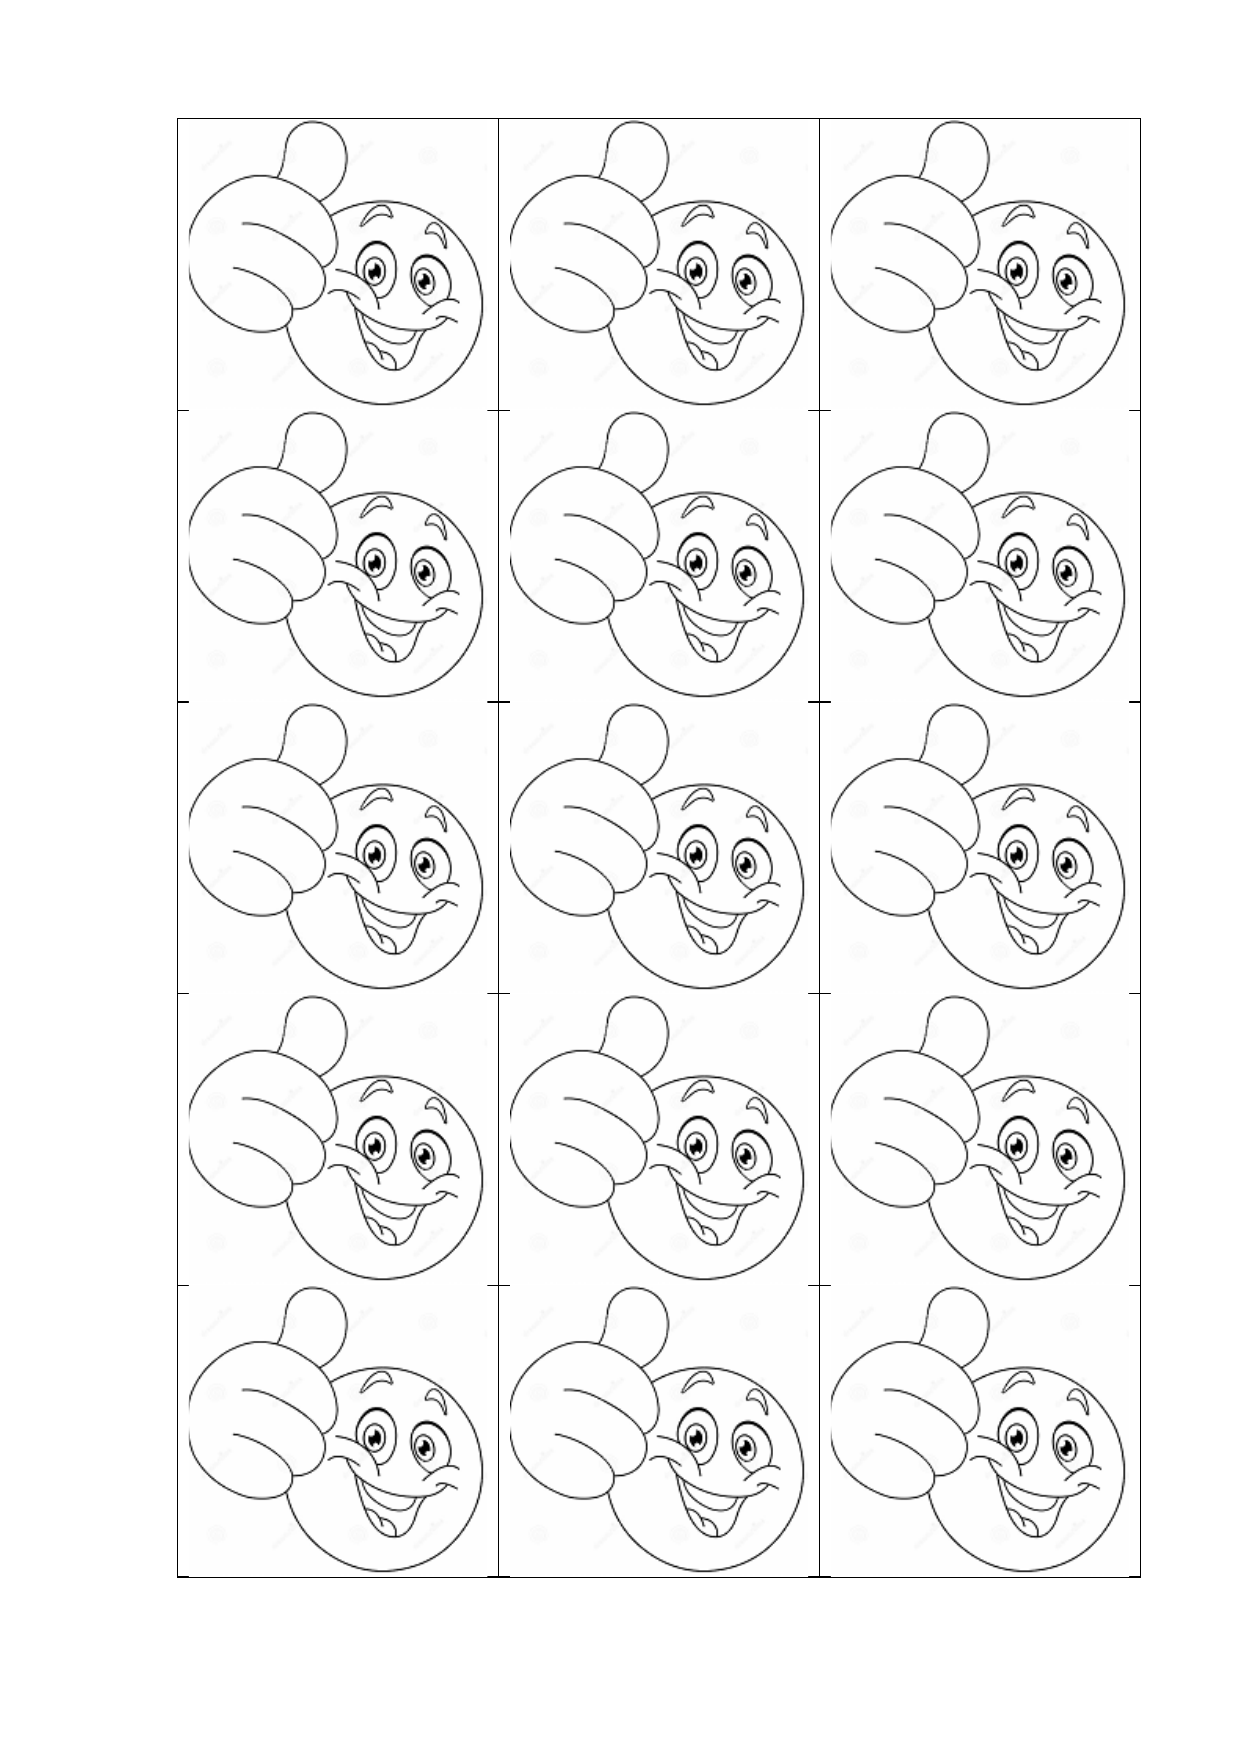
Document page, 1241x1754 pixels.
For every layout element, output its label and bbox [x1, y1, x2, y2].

table_header [178, 119, 188, 410]
table_cell [499, 411, 510, 701]
table_cell [488, 994, 498, 1285]
table_cell [178, 703, 188, 993]
table_cell [820, 994, 830, 1285]
table_cell [1130, 1286, 1140, 1576]
table_cell [1130, 994, 1140, 1285]
table_header [499, 119, 510, 410]
table_header [488, 119, 498, 410]
table_cell [1130, 703, 1140, 993]
table_cell [820, 703, 830, 993]
table_cell [178, 411, 188, 701]
table_cell [499, 1286, 510, 1576]
table_cell [178, 994, 188, 1285]
table_header [820, 119, 830, 410]
table_cell [499, 994, 510, 1285]
table_cell [499, 703, 510, 993]
table_cell [488, 411, 498, 701]
table_cell [178, 1286, 188, 1576]
table_cell [488, 1286, 498, 1576]
picture [188, 119, 488, 1577]
picture [830, 119, 1130, 1577]
table_cell [809, 411, 819, 701]
table_cell [820, 411, 830, 701]
table_header [1130, 119, 1140, 410]
table_cell [809, 994, 819, 1285]
table_cell [1130, 411, 1140, 701]
table_cell [809, 703, 819, 993]
table_cell [809, 1286, 819, 1576]
table_cell [488, 703, 498, 993]
picture [510, 119, 809, 1577]
table_cell [820, 1286, 830, 1576]
table_header [809, 119, 819, 410]
